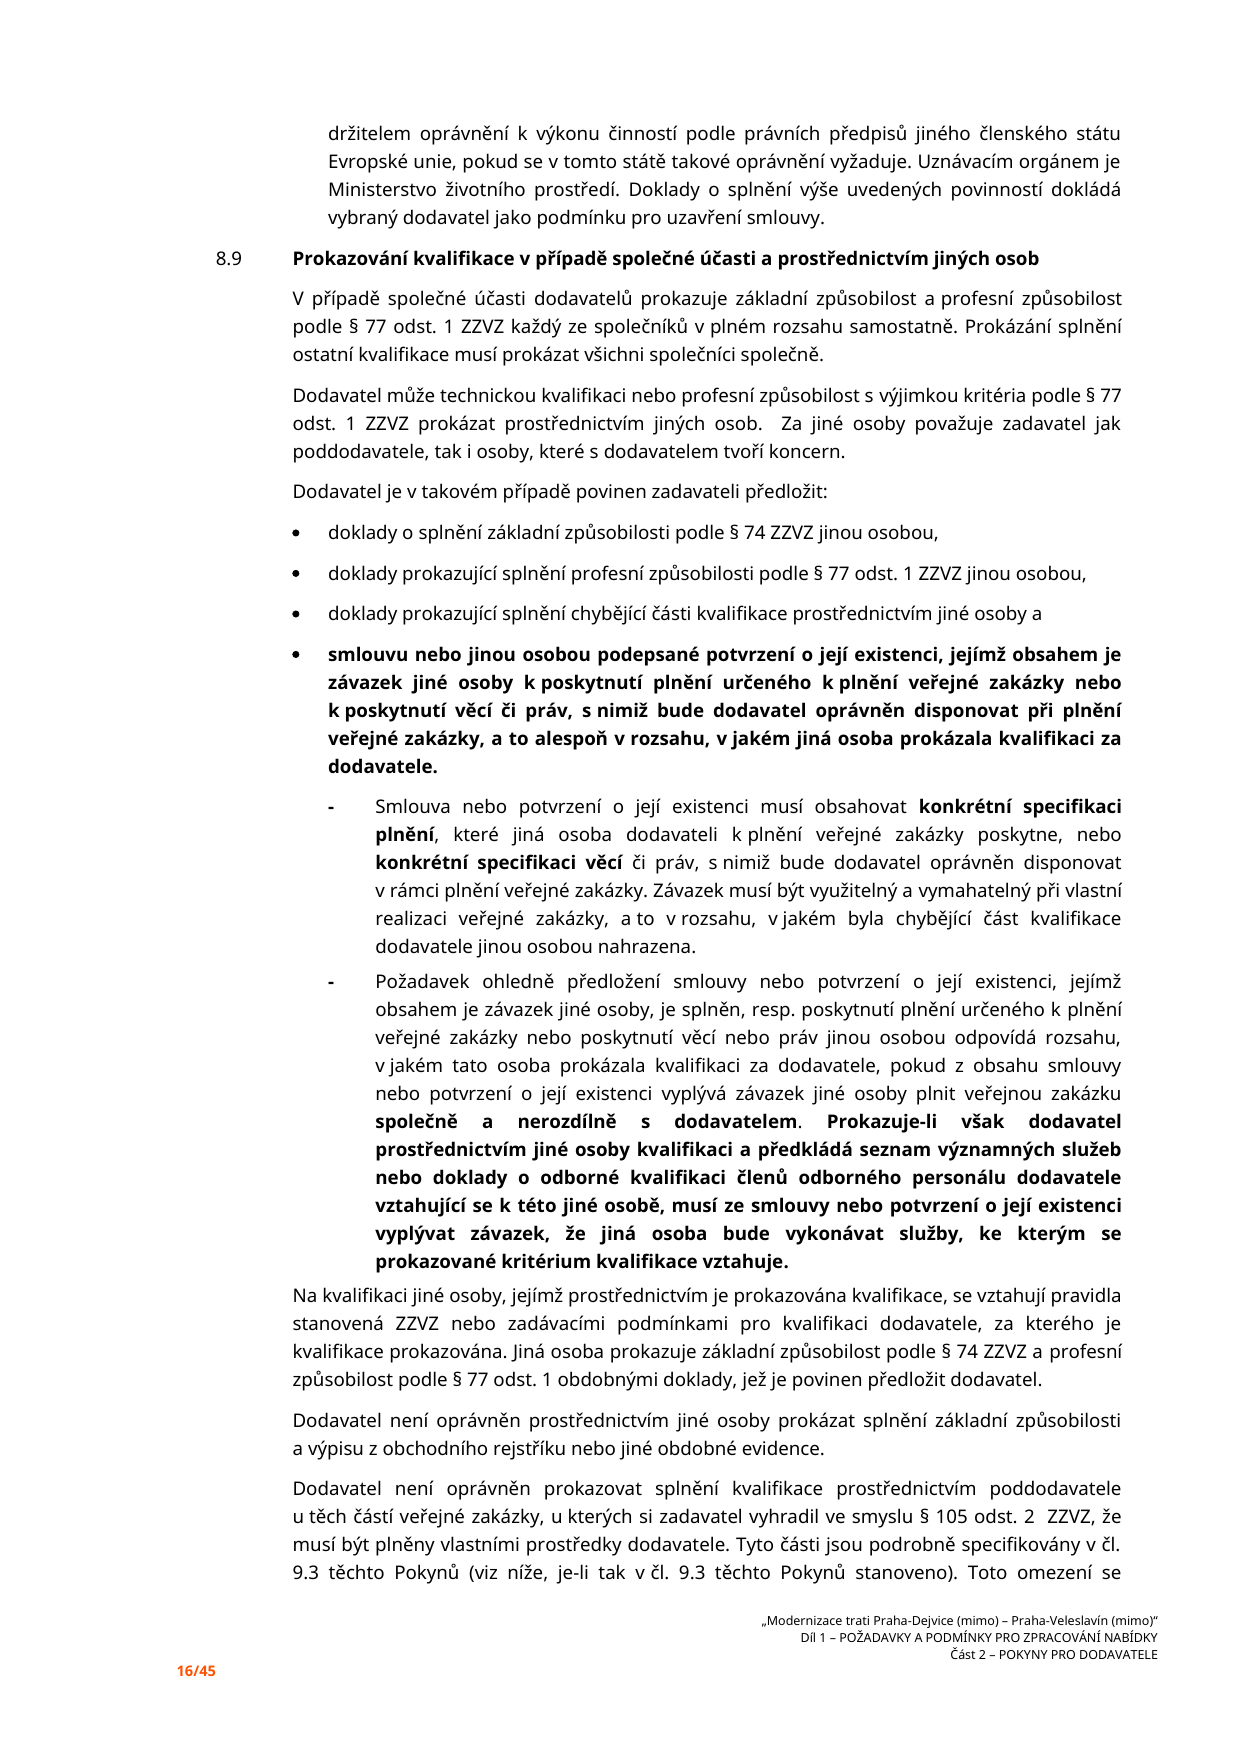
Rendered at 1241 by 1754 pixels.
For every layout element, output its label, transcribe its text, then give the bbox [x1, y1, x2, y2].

text Na kvalifikaci jiné osoby, jejímž prostřednictvím je prokazována kvalifikace, se vztahují pravidla stanovená ZZVZ nebo zadávacími podmínkami pro kvalifikaci dodavatele, za kterého je kvalifikace prokazována. Jiná osoba prokazuje základní způsobilost podle § 74 ZZVZ a profesní způsobilost podle § 77 odst. 1 obdobnými doklady, jež je povinen předložit dodavatel. [292, 1282, 1122, 1392]
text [292, 121, 1122, 230]
text Dodavatel je v takovém případě povinen zadavateli předložit: [292, 479, 1122, 504]
text doklady o splnění základní způsobilosti podle § 74 ZZVZ jinou osobou, [292, 519, 1122, 545]
text Dodavatel není oprávněn prostřednictvím jiné osoby prokázat splnění základní způsobilosti a výpisu z obchodního rejstříku nebo jiné obdobné evidence. [292, 1407, 1122, 1461]
text doklady prokazující splnění chybějící části kvalifikace prostřednictvím jiné osoby a [292, 600, 1122, 626]
text Požadavek ohledně předložení smlouvy nebo potvrzení o její existenci, jejímž obsahem je závazek jiné osoby, je splněn, resp. poskytnutí plnění určeného k plnění veřejné zakázky nebo poskytnutí věcí nebo práv jinou osobou odpovídá rozsahu, v jakém tato osoba prokázala kvalifikaci za dodavatele, pokud z obsahu smlouvy nebo potvrzení o její existenci vyplývá závazek jiné osoby plnit veřejnou zakázku společně a nerozdílně s dodavatelem. Prokazuje-li však dodavatel prostřednictvím jiné osoby kvalifikaci a předkládá seznam významných služeb nebo doklady o odborné kvalifikaci členů odborného personálu dodavatele vztahující se k této jiné osobě, musí ze smlouvy nebo potvrzení o její existenci vyplývat závazek, že jiná osoba bude vykonávat služby, ke kterým se prokazované kritérium kvalifikace vztahuje. [328, 968, 1122, 1274]
text Dodavatel může technickou kvalifikaci nebo profesní způsobilost s výjimkou kritéria podle § 77 odst. 1 ZZVZ prokázat prostřednictvím jiných osob. Za jiné osoby považuje zadavatel jak poddodavatele, tak i osoby, které s dodavatelem tvoří koncern. [292, 382, 1122, 464]
text V případě společné účasti dodavatelů prokazuje základní způsobilost a profesní způsobilost podle § 77 odst. 1 ZZVZ každý ze společníků v plném rozsahu samostatně. Prokázání splnění ostatní kvalifikace musí prokázat všichni společníci společně. [292, 286, 1122, 367]
text Prokazování kvalifikace v případě společné účasti a prostřednictvím jiných osob [216, 245, 1122, 271]
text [292, 1476, 1122, 1585]
text smlouvu nebo jinou osobou podepsané potvrzení o její existenci, jejímž obsahem je závazek jiné osoby k poskytnutí plnění určeného k plnění veřejné zakázky nebo k poskytnutí věcí či práv, s nimiž bude dodavatel oprávněn disponovat při plnění veřejné zakázky, a to alespoň v rozsahu, v jakém jiná osoba prokázala kvalifikaci za dodavatele. [292, 641, 1122, 778]
text Smlouva nebo potvrzení o její existenci musí obsahovat konkrétní specifikaci plnění, které jiná osoba dodavateli k plnění veřejné zakázky poskytne, nebo konkrétní specifikaci věcí či práv, s nimiž bude dodavatel oprávněn disponovat v rámci plnění veřejné zakázky. Závazek musí být využitelný a vymahatelný při vlastní realizaci veřejné zakázky, a to v rozsahu, v jakém byla chybějící část kvalifikace dodavatele jinou osobou nahrazena. [328, 793, 1122, 959]
text doklady prokazující splnění profesní způsobilosti podle § 77 odst. 1 ZZVZ jinou osobou, [292, 560, 1122, 585]
